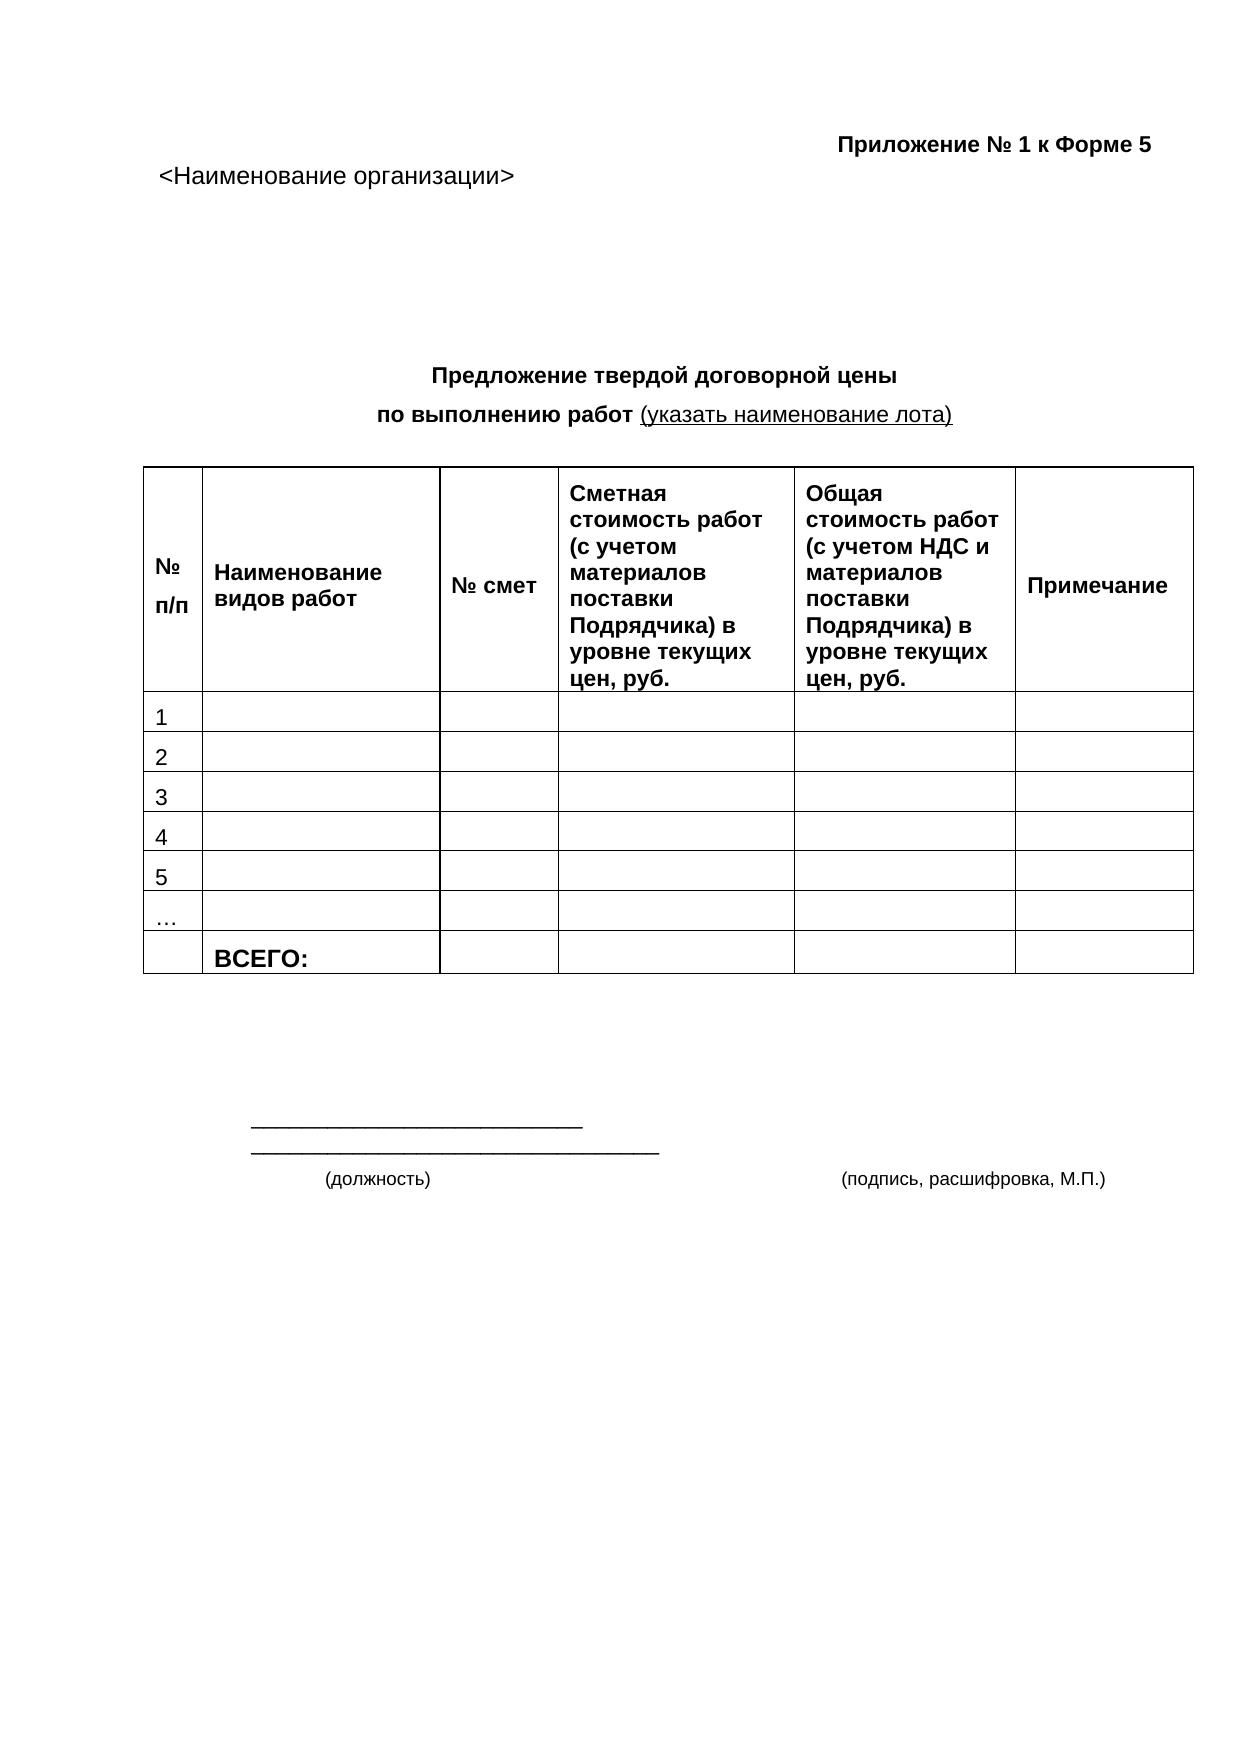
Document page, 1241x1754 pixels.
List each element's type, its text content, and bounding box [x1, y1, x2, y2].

table_header Примечание [1016, 468, 1193, 691]
table_cell [559, 931, 794, 972]
table_cell [559, 812, 794, 850]
text (должность) (подпись, расшифровка, М.П.) [177, 1168, 1152, 1189]
table_cell ВСЕГО: [203, 931, 439, 972]
table_cell [1016, 851, 1193, 890]
table_cell [203, 812, 439, 850]
table_cell [144, 931, 202, 972]
table_cell [559, 851, 794, 890]
text по выполнению работ (указать наименование лота) [177, 401, 1152, 428]
table_cell [1016, 931, 1193, 972]
table_cell [203, 692, 439, 731]
table_cell [203, 772, 439, 811]
table_header № смет [441, 468, 558, 691]
table_cell … [144, 891, 202, 930]
table_cell 5 [144, 851, 202, 890]
table_cell [1016, 772, 1193, 811]
table_cell 2 [144, 732, 202, 771]
table_cell [203, 891, 439, 930]
table_cell [441, 812, 558, 850]
text __________________________ ________________________________ [177, 1103, 1152, 1155]
table_cell [559, 692, 794, 731]
table_cell [441, 931, 558, 972]
table_cell [795, 812, 1015, 850]
table_header Общая стоимость работ (с учетом НДС и материалов поставки Подрядчика) в уровне текущих цен, руб. [795, 468, 1015, 691]
table_cell [441, 851, 558, 890]
table_cell 1 [144, 692, 202, 731]
table_cell [1016, 692, 1193, 731]
table_cell [1016, 732, 1193, 771]
table_cell 4 [144, 812, 202, 850]
text Предложение твердой договорной цены [177, 362, 1152, 389]
table_header Сметная стоимость работ (с учетом материалов поставки Подрядчика) в уровне текущих цен, руб. [559, 468, 794, 691]
table_cell [559, 772, 794, 811]
table_cell [441, 772, 558, 811]
table_cell [1016, 812, 1193, 850]
table_cell [441, 692, 558, 731]
table_cell [795, 931, 1015, 972]
table_cell [1016, 891, 1193, 930]
text Приложение № 1 к Форме 5 [233, 131, 1152, 157]
table_cell [795, 732, 1015, 771]
table_cell [441, 732, 558, 771]
table_cell [441, 891, 558, 930]
table_cell [559, 891, 794, 930]
table_cell 3 [144, 772, 202, 811]
table_cell [795, 772, 1015, 811]
table_cell [203, 851, 439, 890]
table_header Наименование видов работ [203, 468, 439, 691]
table_cell [795, 891, 1015, 930]
table_cell [795, 851, 1015, 890]
table_cell [795, 692, 1015, 731]
table_header № п/п [144, 468, 202, 691]
table_cell [203, 732, 439, 771]
table_cell [559, 732, 794, 771]
